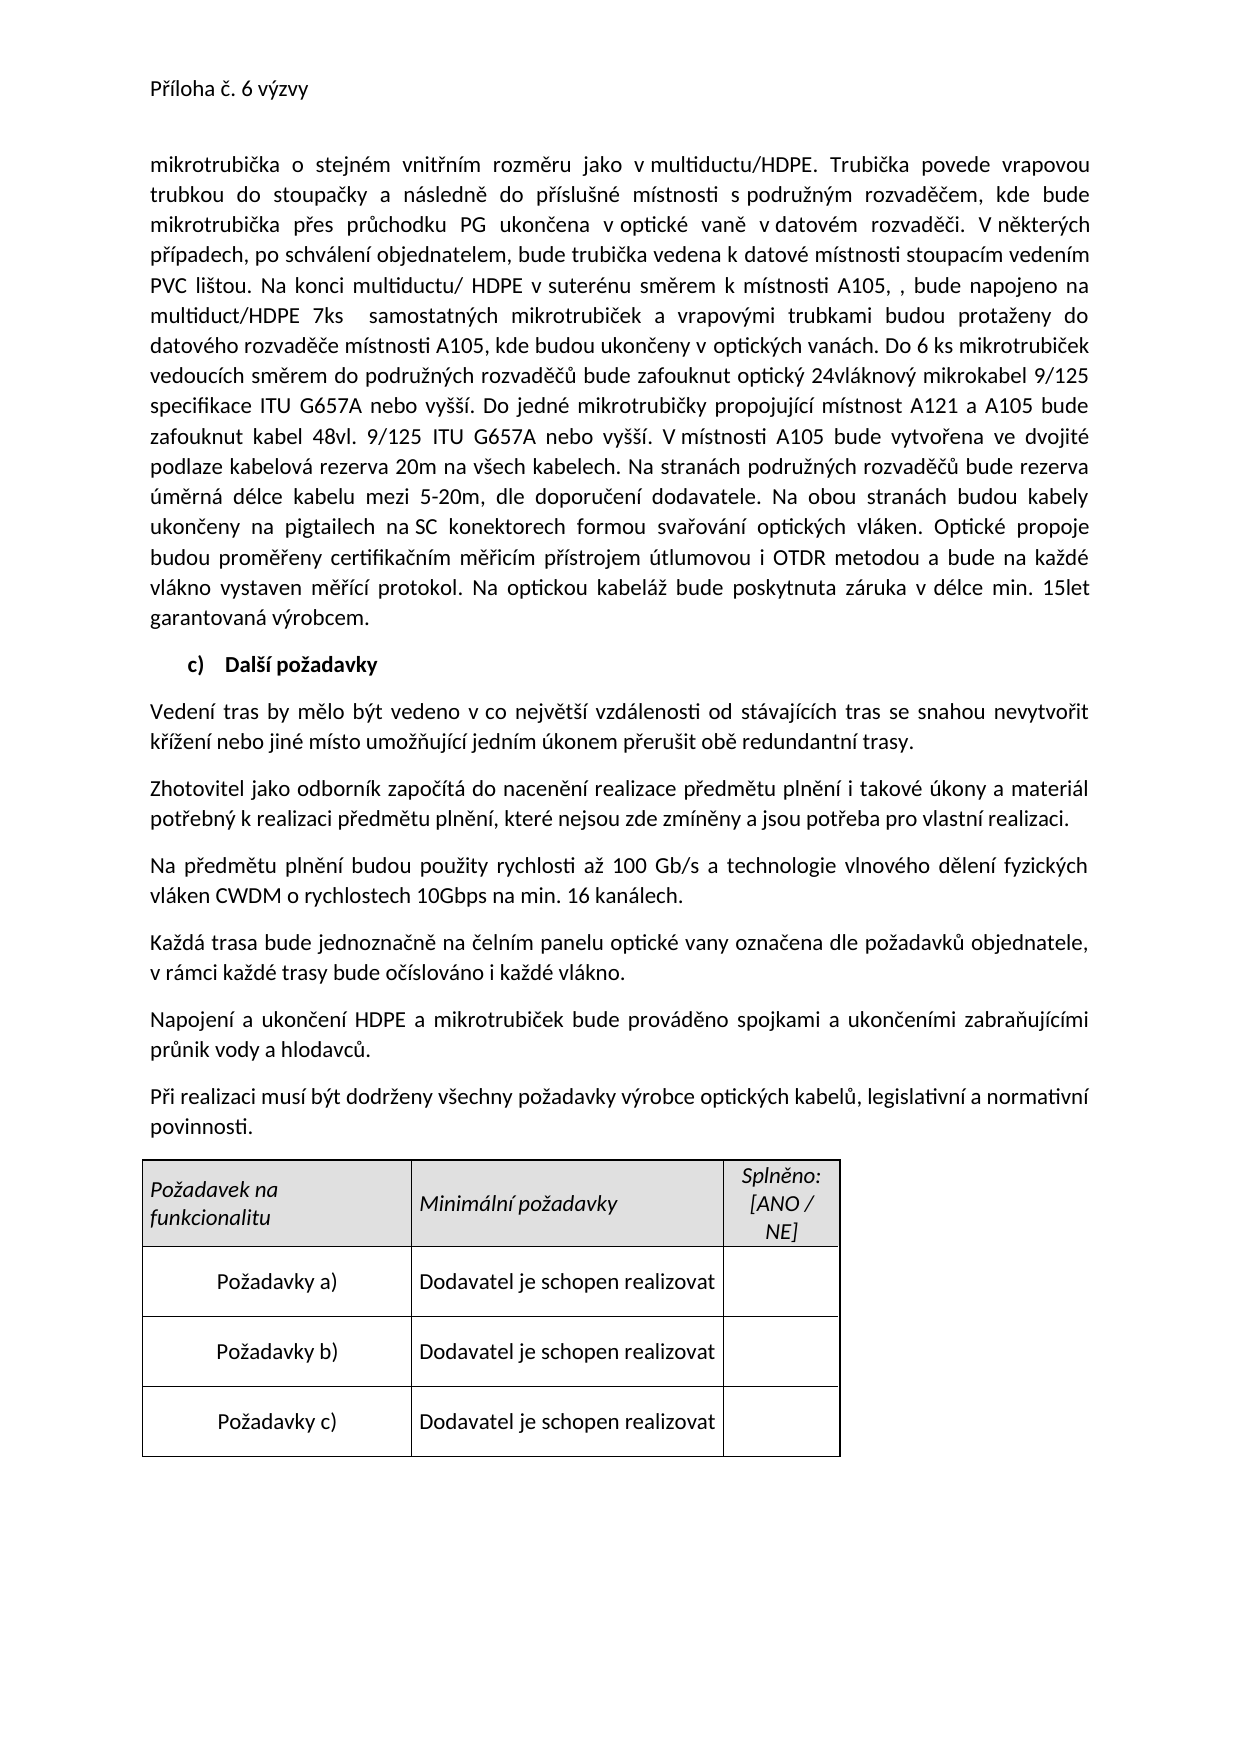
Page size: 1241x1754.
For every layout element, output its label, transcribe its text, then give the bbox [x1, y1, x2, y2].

text Každá trasa bude jednoznačně na čelním panelu optické vany označena dle požadavků objednatele, v rámci každé trasy bude očíslováno i každé vlákno. [150, 928, 1090, 986]
table_cell [724, 1316, 839, 1386]
table_cell Dodavatel je schopen realizovat [412, 1317, 723, 1386]
table_cell [724, 1246, 839, 1316]
text Vedení tras by mělo být vedeno v co největší vzdálenosti od stávajících tras se snahou nevytvořit křížení nebo jiné místo umožňující jedním úkonem přerušit obě redundantní trasy. [150, 697, 1090, 755]
table_cell Požadavky a) [143, 1247, 411, 1316]
list Další požadavky [187, 650, 1090, 678]
table_cell Požadavky c) [143, 1387, 411, 1456]
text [150, 150, 1090, 631]
table_header Splněno: [ANO / NE] [724, 1161, 839, 1246]
table_header Požadavek na funkcionalitu [143, 1161, 411, 1246]
table_cell [724, 1386, 839, 1456]
table_cell Dodavatel je schopen realizovat [412, 1247, 723, 1316]
text Na předmětu plnění budou použity rychlosti až 100 Gb/s a technologie vlnového dělení fyzických vláken CWDM o rychlostech 10Gbps na min. 16 kanálech. [150, 851, 1090, 909]
text Napojení a ukončení HDPE a mikrotrubiček bude prováděno spojkami a ukončeními zabraňujícími průnik vody a hlodavců. [150, 1005, 1090, 1063]
text Zhotovitel jako odborník započítá do nacenění realizace předmětu plnění i takové úkony a materiál potřebný k realizaci předmětu plnění, které nejsou zde zmíněny a jsou potřeba pro vlastní realizaci. [150, 774, 1090, 832]
table_cell Dodavatel je schopen realizovat [412, 1387, 723, 1456]
table_cell Požadavky b) [143, 1317, 411, 1386]
text Při realizaci musí být dodrženy všechny požadavky výrobce optických kabelů, legislativní a normativní povinnosti. [150, 1082, 1090, 1141]
table_header Minimální požadavky [412, 1161, 723, 1246]
